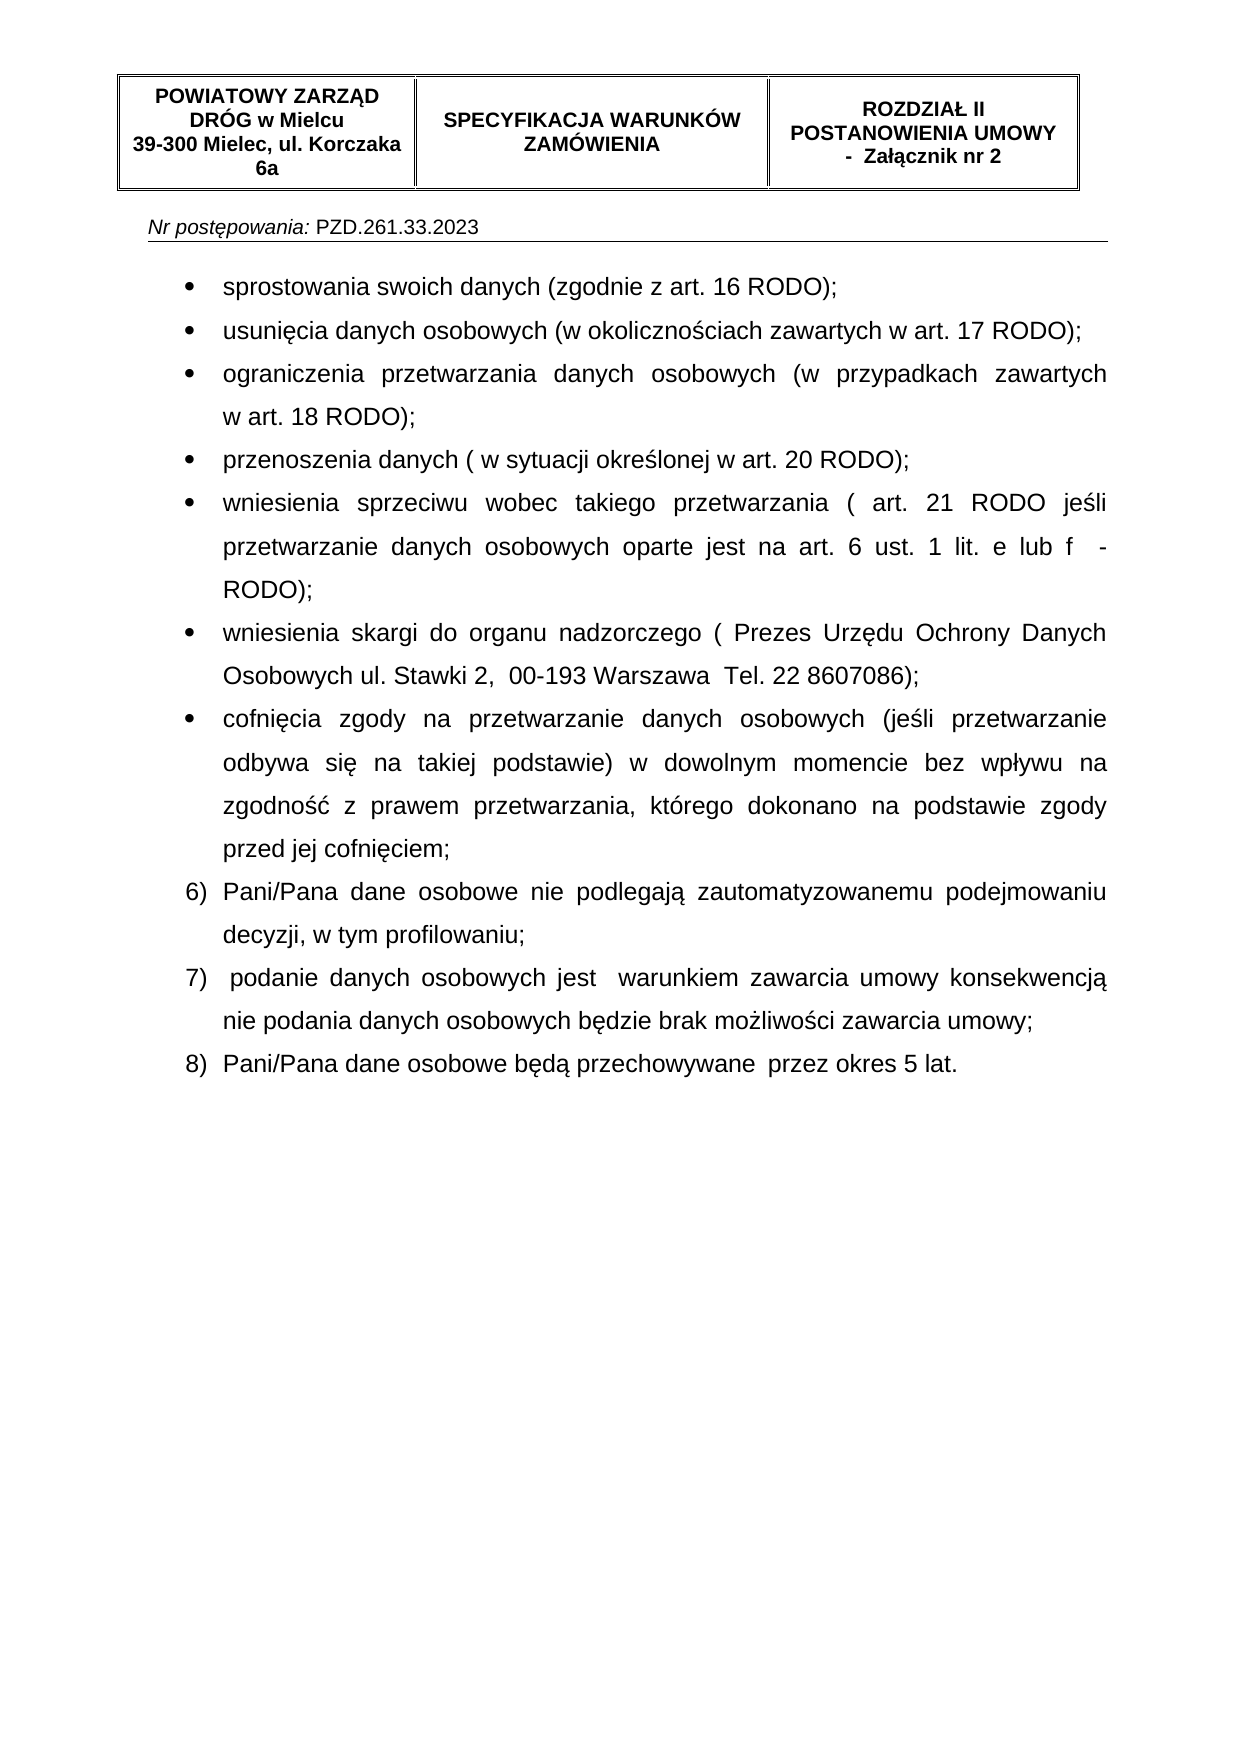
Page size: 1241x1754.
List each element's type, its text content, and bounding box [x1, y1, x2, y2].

list usunięcia danych osobowych (w okolicznościach zawartych w art. 17 RODO); [185, 316, 1108, 344]
list sprostowania swoich danych (zgodnie z art. 16 RODO); [185, 272, 1108, 301]
list przenoszenia danych ( w sytuacji określonej w art. 20 RODO); [185, 445, 1108, 474]
list Pani/Pana dane osobowe będą przechowywane przez okres 5 lat. [185, 1049, 1108, 1078]
list wniesienia skargi do organu nadzorczego ( Prezes Urzędu Ochrony Danych Osobowych ul. Stawki 2, 00-193 Warszawa Tel. 22 8607086); [185, 618, 1108, 690]
list podanie danych osobowych jest warunkiem zawarcia umowy konsekwencją nie podania danych osobowych będzie brak możliwości zawarcia umowy; [185, 963, 1108, 1035]
list cofnięcia zgody na przetwarzanie danych osobowych (jeśli przetwarzanie odbywa się na takiej podstawie) w dowolnym momencie bez wpływu na zgodność z prawem przetwarzania, którego dokonano na podstawie zgody przed jej cofnięciem; [185, 704, 1108, 862]
list wniesienia sprzeciwu wobec takiego przetwarzania ( art. 21 RODO jeśli przetwarzanie danych osobowych oparte jest na art. 6 ust. 1 lit. e lub f - RODO); [185, 488, 1108, 603]
list ograniczenia przetwarzania danych osobowych (w przypadkach zawartych w art. 18 RODO); [185, 359, 1108, 431]
list Pani/Pana dane osobowe nie podlegają zautomatyzowanemu podejmowaniu decyzji, w tym profilowaniu; [185, 877, 1108, 949]
